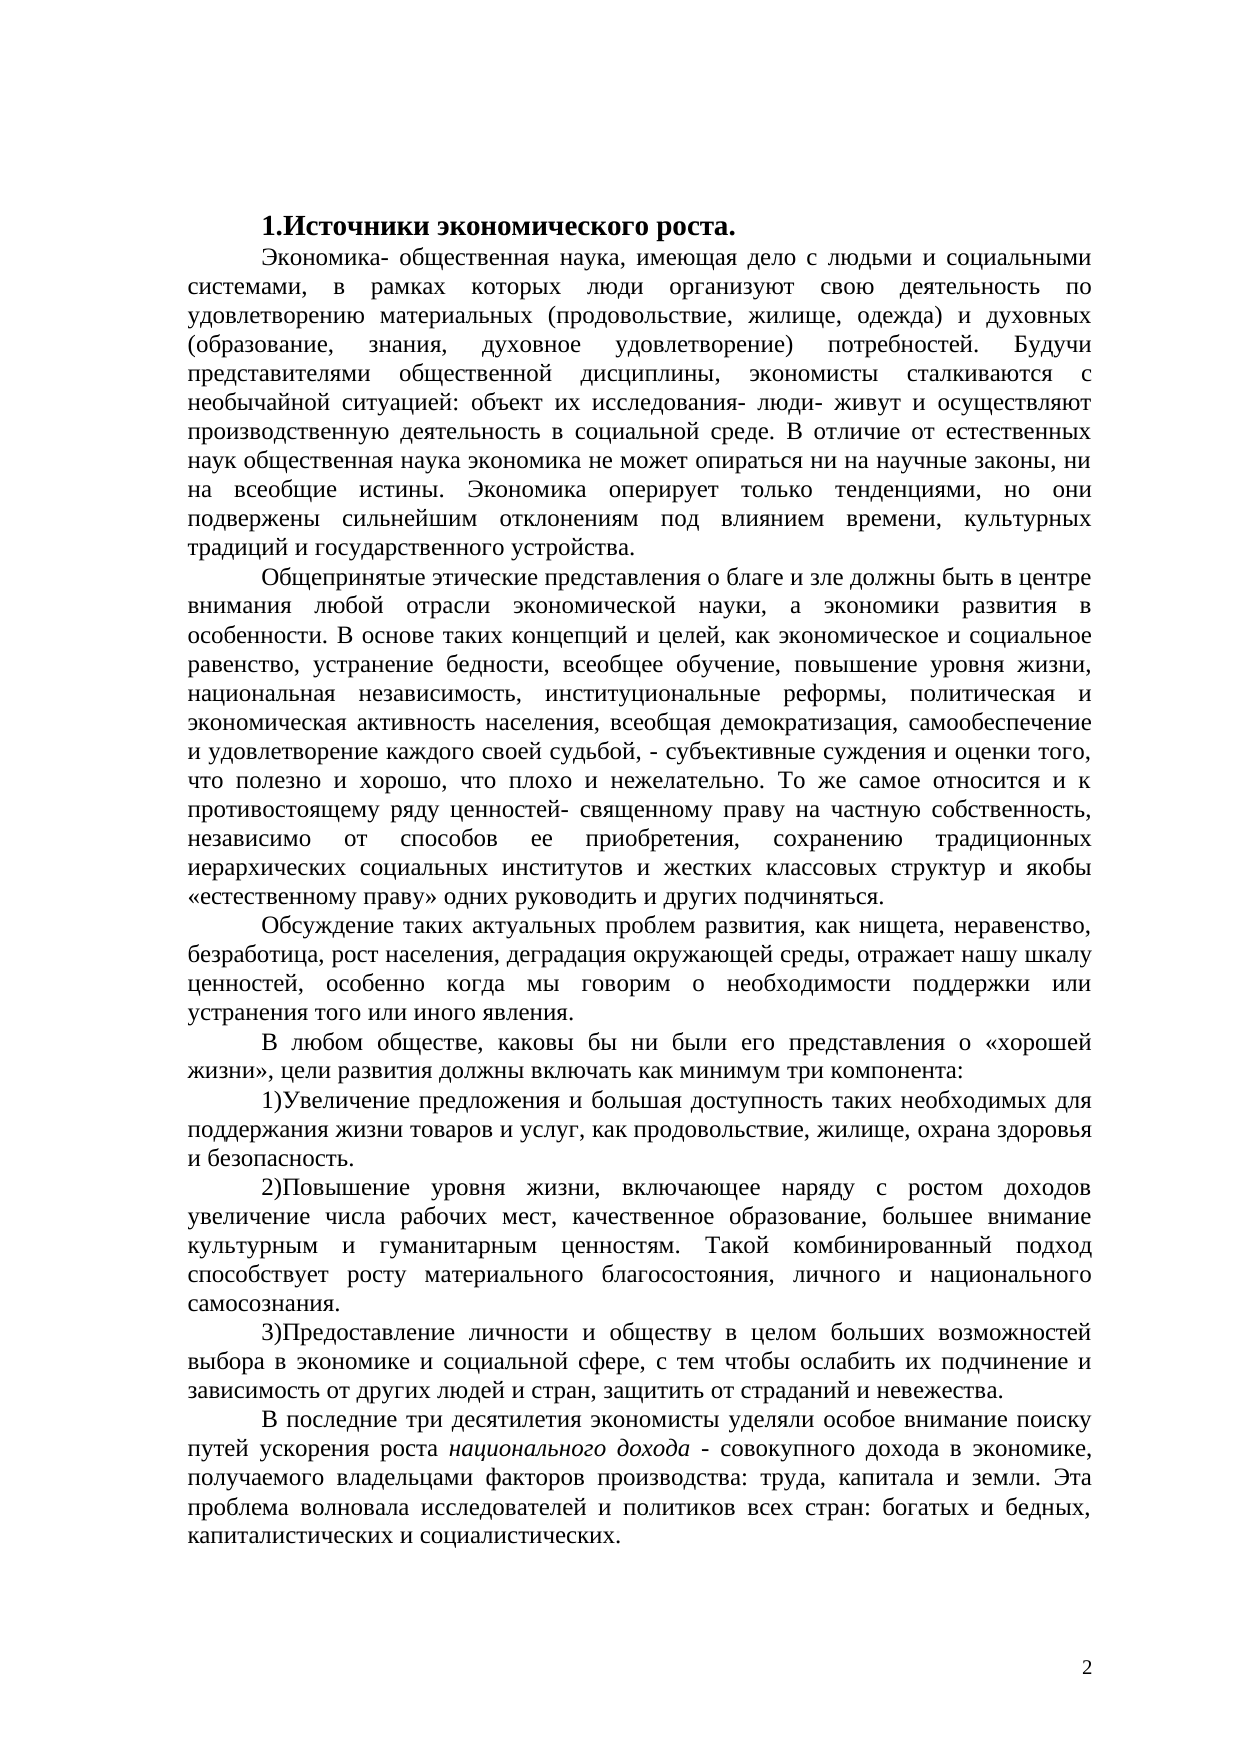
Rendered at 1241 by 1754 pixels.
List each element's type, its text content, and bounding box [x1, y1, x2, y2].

text Общепринятые этические представления о благе и зле должны быть в центре внимания любой отрасли экономической науки, а экономики развития в особенности. В основе таких концепций и целей, как экономическое и социальное равенство, устранение бедности, всеобщее обучение, повышение уровня жизни, национальная независимость, институциональные реформы, политическая и экономическая активность населения, всеобщая демократизация, самообеспечение и удовлетворение каждого своей судьбой, - субъективные суждения и оценки того, что полезно и хорошо, что плохо и нежелательно. То же самое относится и к противостоящему ряду ценностей- священному праву на частную собственность, независимо от способов ее приобретения, сохранению традиционных иерархических социальных институтов и жестких классовых структур и якобы «естественному праву» одних руководить и других подчиняться. [187, 561, 1092, 910]
text Обсуждение таких актуальных проблем развития, как нищета, неравенство, безработица, рост населения, деградация окружающей среды, отражает нашу шкалу ценностей, особенно когда мы говорим о необходимости поддержки или устранения того или иного явления. [187, 910, 1092, 1026]
text В любом обществе, каковы бы ни были его представления о «хорошей жизни», цели развития должны включать как минимум три компонента: [187, 1026, 1092, 1084]
text Экономика- общественная наука, имеющая дело с людьми и социальными системами, в рамках которых люди организуют свою деятельность по удовлетворению материальных (продовольствие, жилище, одежда) и духовных (образование, знания, духовное удовлетворение) потребностей. Будучи представителями общественной дисциплины, экономисты сталкиваются с необычайной ситуацией: объект их исследования- люди- живут и осуществляют производственную деятельность в социальной среде. В отличие от естественных наук общественная наука экономика не может опираться ни на научные законы, ни на всеобщие истины. Экономика оперирует только тенденциями, но они подвержены сильнейшим отклонениям под влиянием времени, культурных традиций и государственного устройства. [187, 242, 1092, 561]
text 1)Увеличение предложения и большая доступность таких необходимых для поддержания жизни товаров и услуг, как продовольствие, жилище, охрана здоровья и безопасность. [187, 1084, 1092, 1172]
text В последние три десятилетия экономисты уделяли особое внимание поиску путей ускорения роста национального дохода - совокупного дохода в экономике, получаемого владельцами факторов производства: труда, капитала и земли. Эта проблема волновала исследователей и политиков всех стран: богатых и бедных, капиталистических и социалистических. [187, 1404, 1092, 1549]
text 1.Источники экономического роста. [187, 208, 1092, 242]
text 3)Предоставление личности и обществу в целом больших возможностей выбора в экономике и социальной сфере, с тем чтобы ослабить их подчинение и зависимость от других людей и стран, защитить от страданий и невежества. [187, 1317, 1092, 1404]
text 2)Повышение уровня жизни, включающее наряду с ростом доходов увеличение числа рабочих мест, качественное образование, большее внимание культурным и гуманитарным ценностям. Такой комбинированный подход способствует росту материального благосостояния, личного и национального самосознания. [187, 1172, 1092, 1317]
